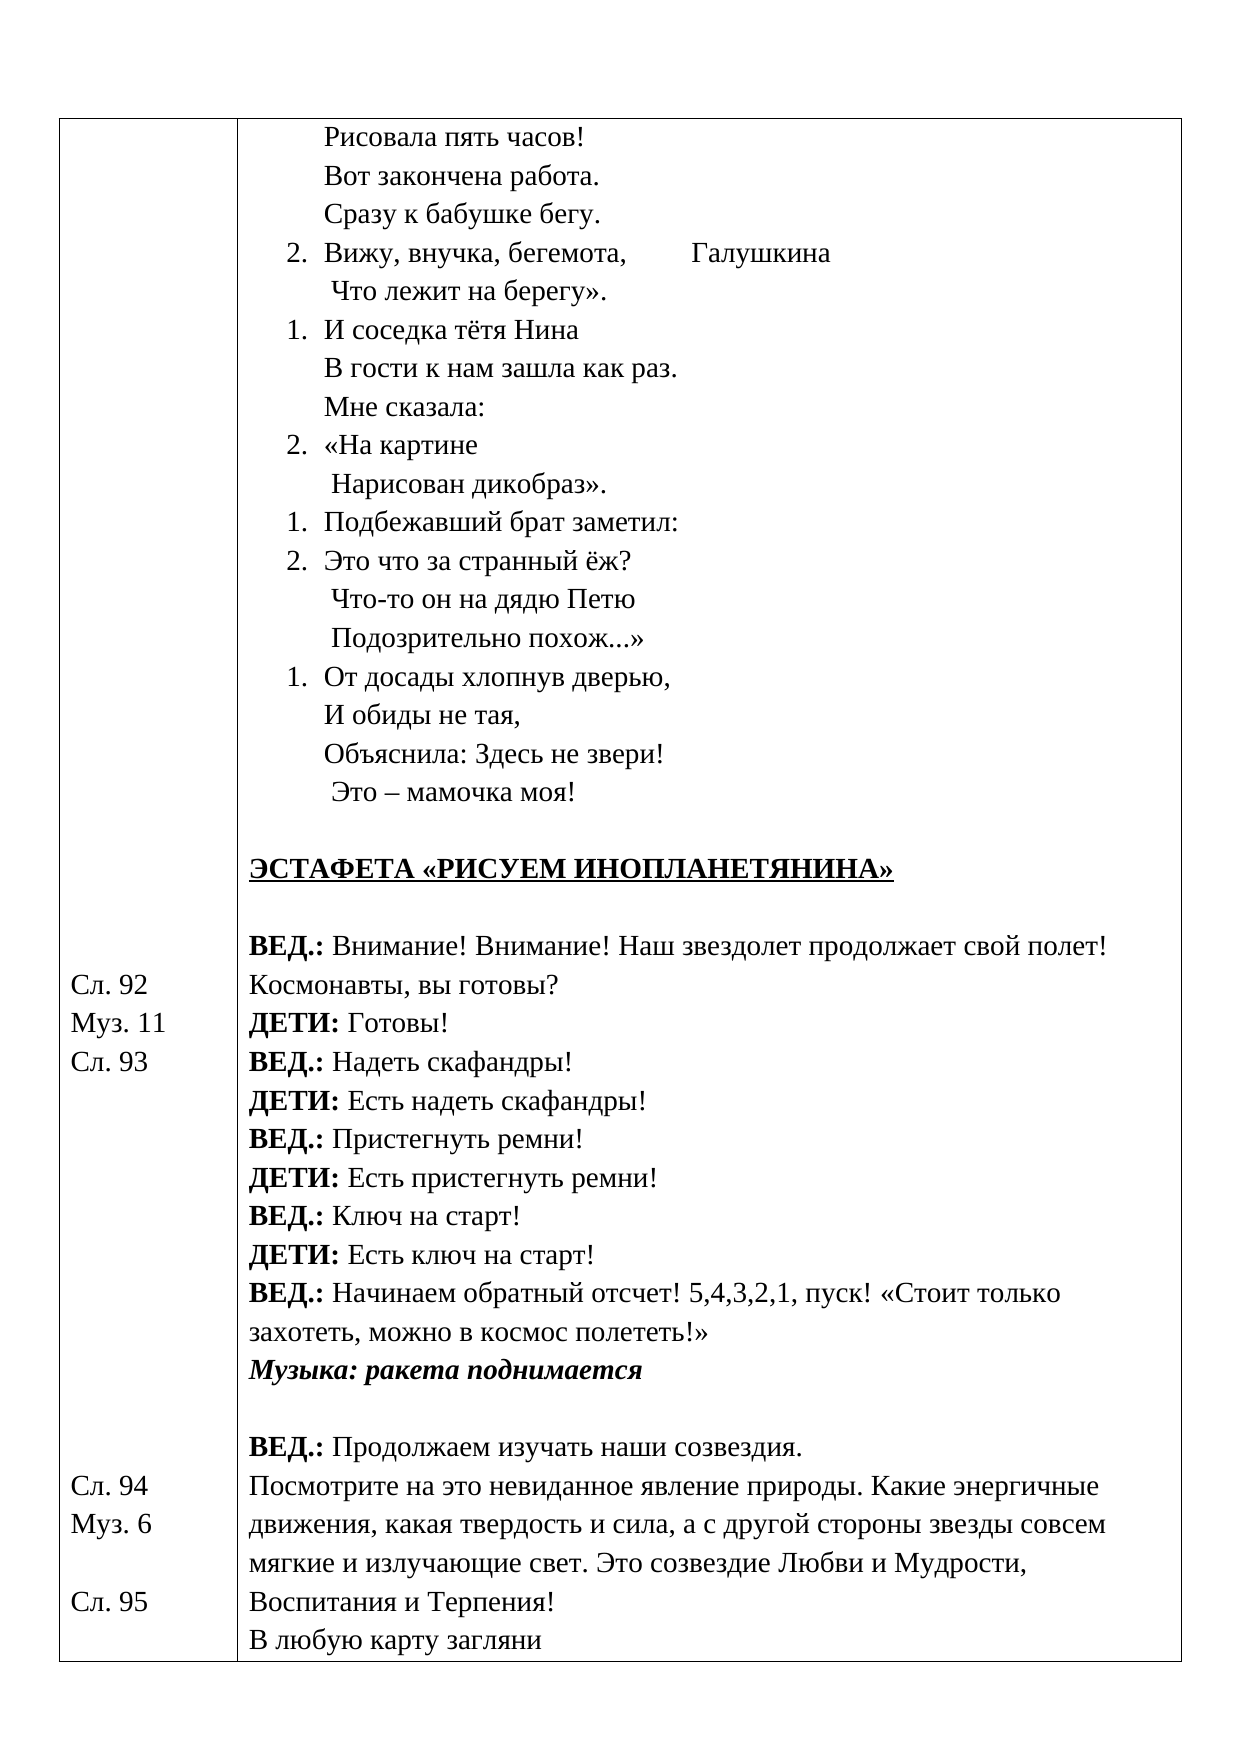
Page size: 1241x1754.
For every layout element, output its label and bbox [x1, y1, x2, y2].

table_header [60, 119, 237, 1661]
table_header [238, 119, 1181, 1661]
